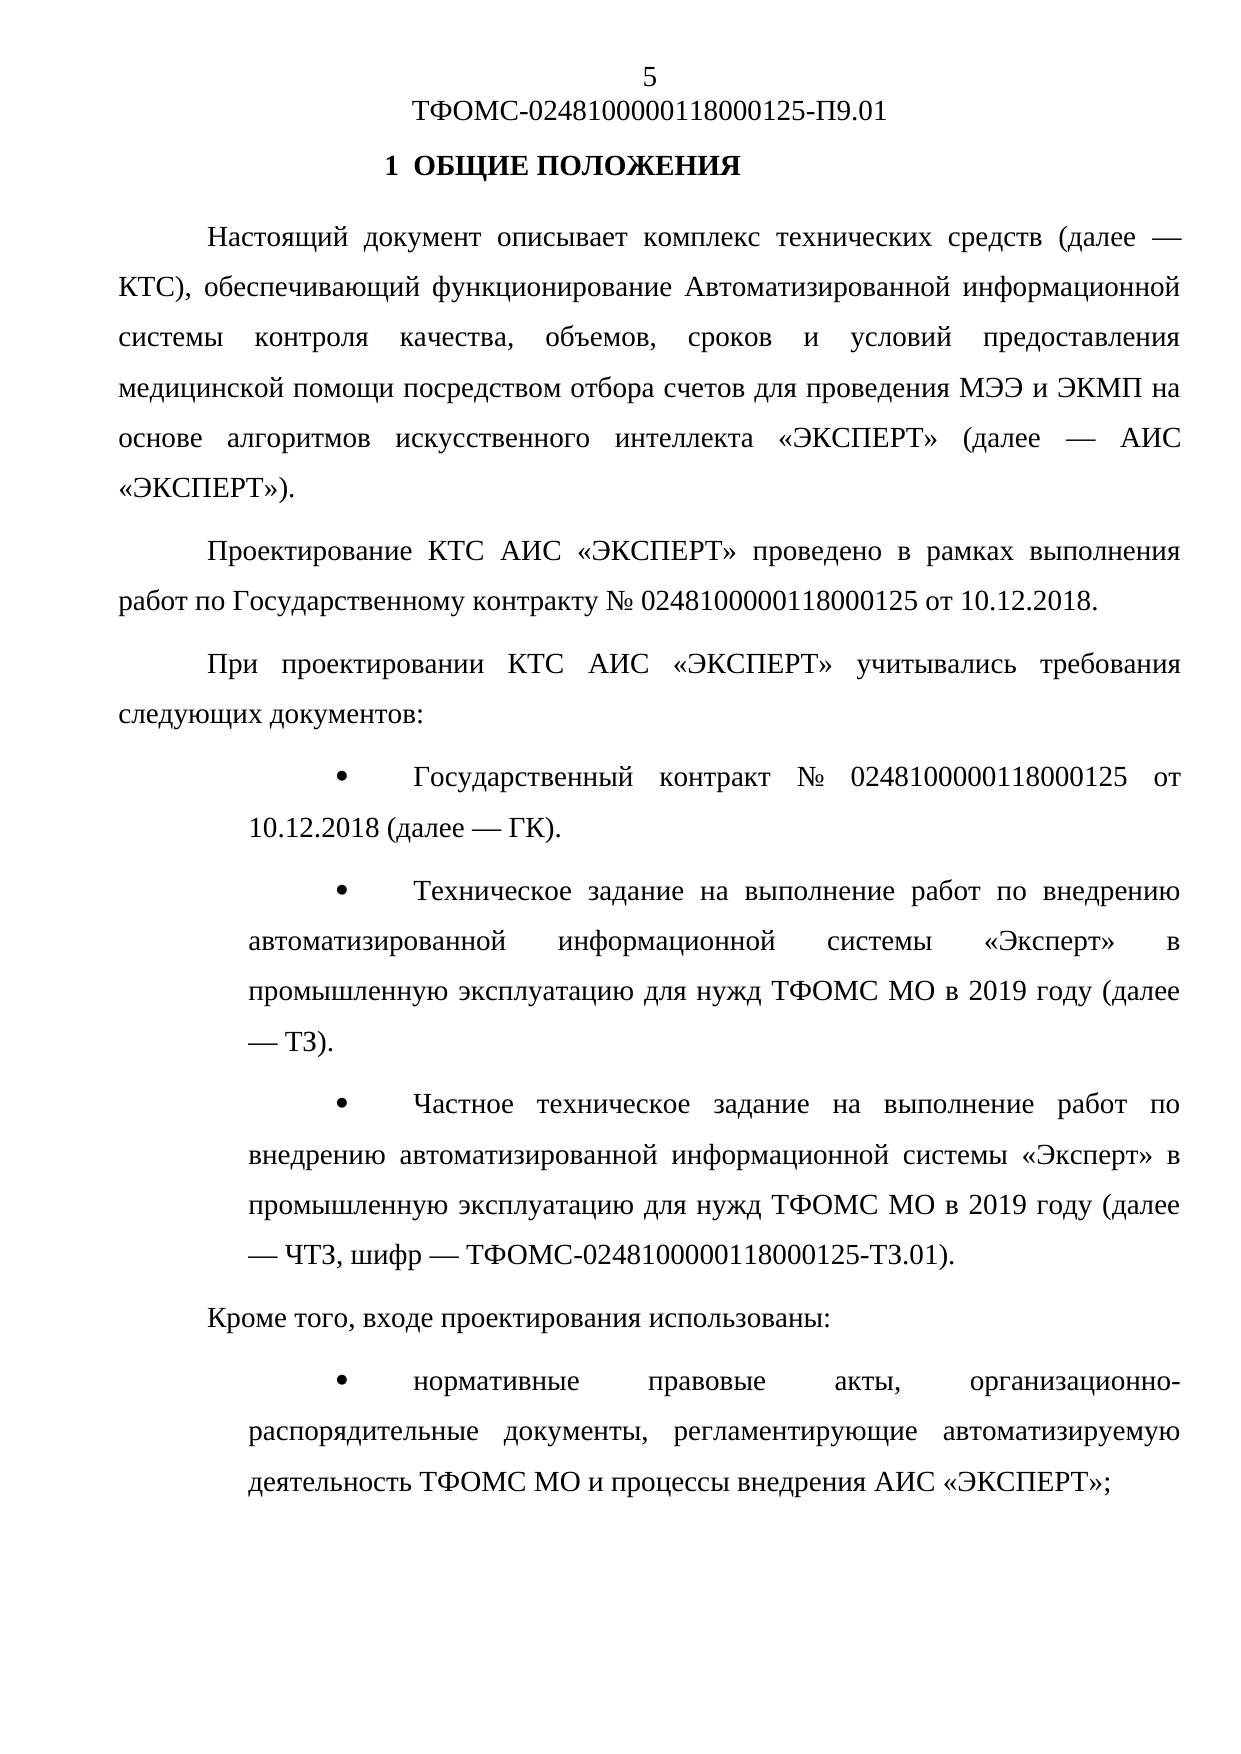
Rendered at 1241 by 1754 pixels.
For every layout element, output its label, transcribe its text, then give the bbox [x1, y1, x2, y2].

list Частное техническое задание на выполнение работ по внедрению автоматизированной информационной системы «Эксперт» в промышленную эксплуатацию для нужд ТФОМС МО в 2019 году (далее — ЧТЗ, шифр — ТФОМС-0248100000118000125-ТЗ.01). [248, 1086, 1181, 1271]
text Проектирование КТС проведено в рамках выполнения работ по Государственному контракту № 0248100000118000125 от 10.12.2018. [118, 533, 1181, 617]
text При проектировании КТС учитывались требования следующих документов: [118, 646, 1181, 730]
text Кроме того, входе проектирования использованы: [118, 1300, 1181, 1334]
list Государственный контракт № 0248100000118000125 от 10.12.2018 (далее — ГК). [248, 759, 1181, 843]
list Техническое задание на выполнение работ по внедрению автоматизированной информационной системы «Эксперт» в промышленную эксплуатацию для нужд ТФОМС МО в 2019 году (далее — ТЗ). [248, 873, 1181, 1057]
text Настоящий документ описывает комплекс технических средств (далее — КТС), обеспечивающий функционирование Автоматизированной информационной системы контроля качества, объемов, сроков и условий предоставления медицинской помощи посредством отбора счетов для проведения МЭЭ и ЭКМП на основе алгоритмов искусственного интеллекта «ЭКСПЕРТ» (далее — ). [118, 219, 1181, 504]
list нормативные правовые акты, организационно-распорядительные документы, регламентирующие автоматизируемую деятельность ТФОМС МО и процессы внедрения ; [248, 1363, 1181, 1497]
subtitle Общие положения [295, 148, 1181, 181]
